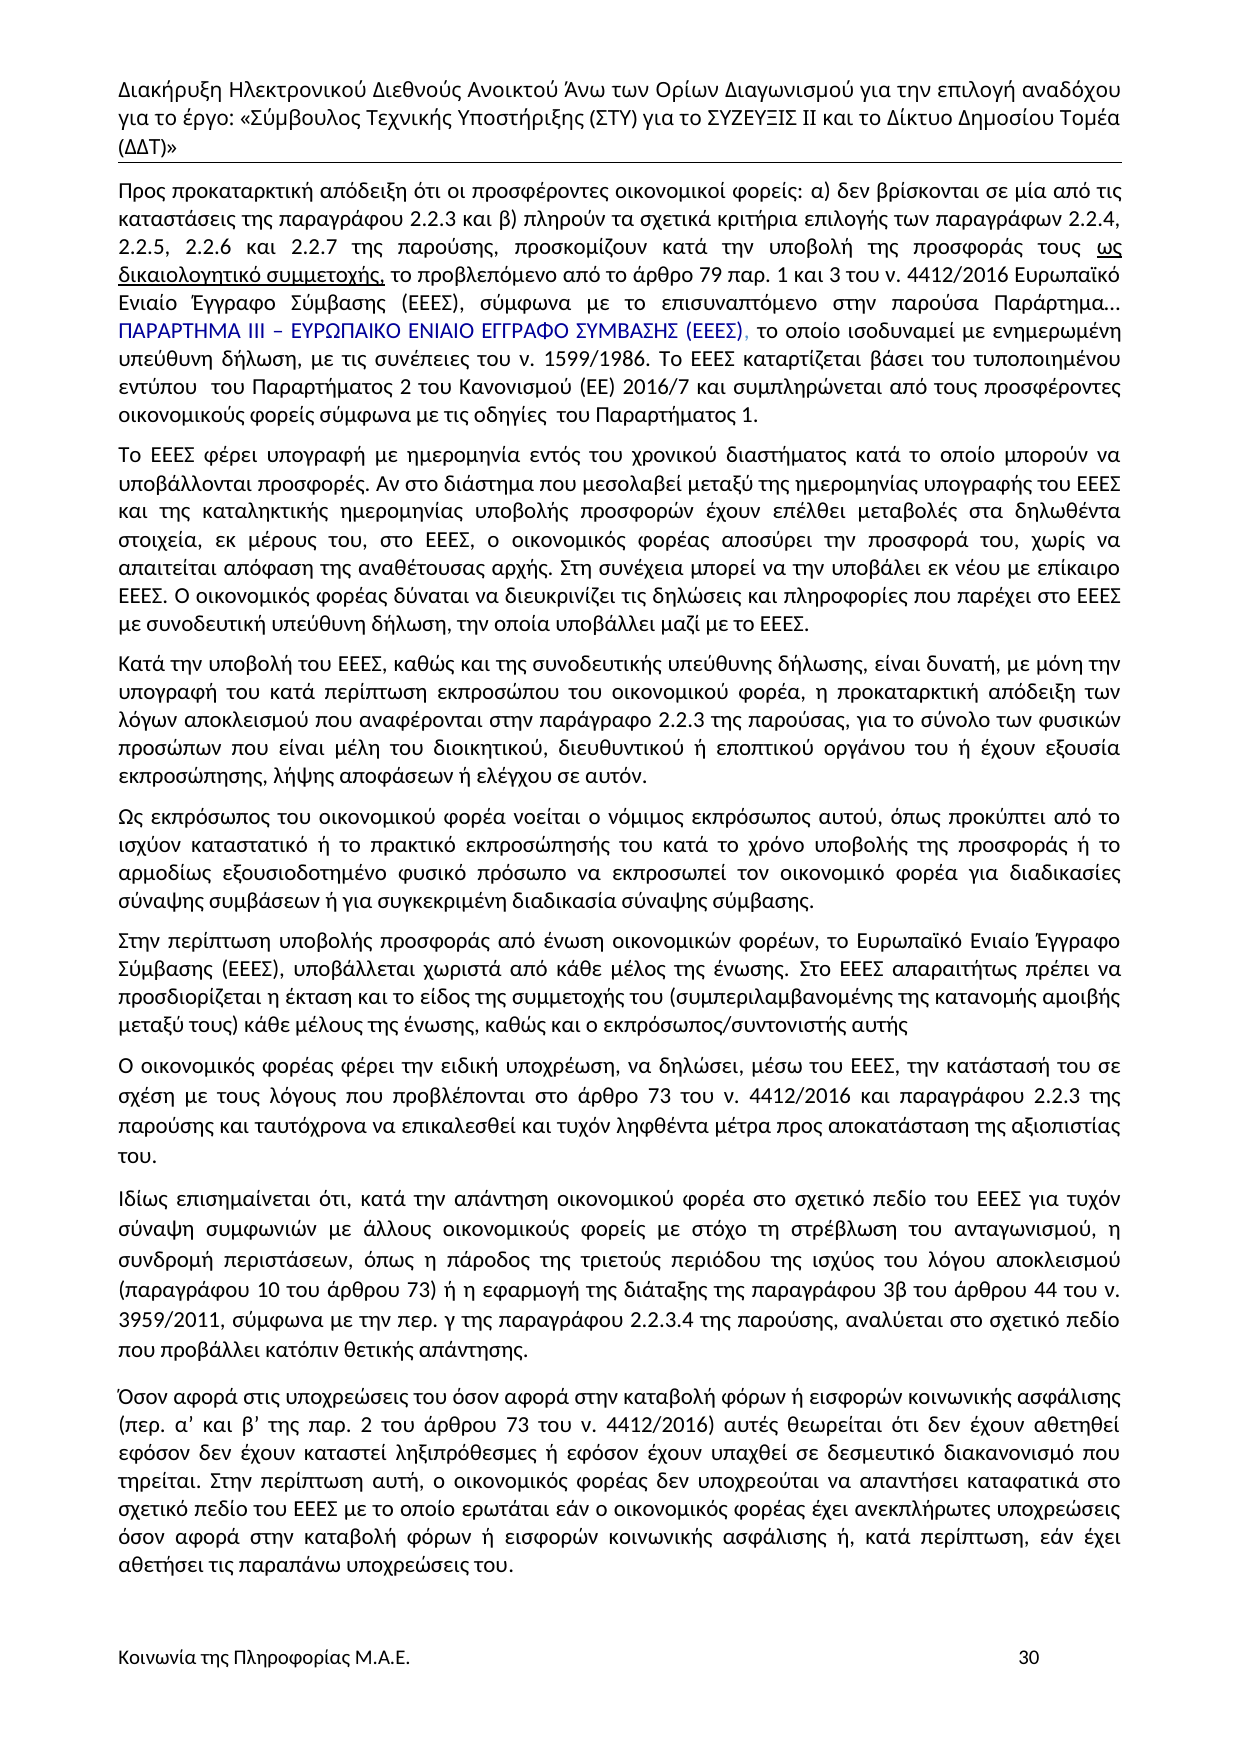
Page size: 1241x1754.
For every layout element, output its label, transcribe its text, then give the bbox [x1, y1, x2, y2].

text Κατά την υποβολή του ΕΕΕΣ, καθώς και της συνοδευτικής υπεύθυνης δήλωσης, είναι δυνατή, με μόνη την υπογραφή του κατά περίπτωση εκπροσώπου του οικονομικού φορέα, η προκαταρκτική απόδειξη των λόγων αποκλεισμού που αναφέρονται στην παράγραφο 2.2.3 της παρούσας, για το σύνολο των φυσικών προσώπων που είναι μέλη του διοικητικού, διευθυντικού ή εποπτικού οργάνου του ή έχουν εξουσία εκπροσώπησης, λήψης αποφάσεων ή ελέγχου σε αυτόν. [118, 649, 1122, 789]
text Στην περίπτωση υποβολής προσφοράς από ένωση οικονομικών φορέων, το Ευρωπαϊκό Ενιαίο Έγγραφο Σύμβασης (ΕΕΕΣ), υποβάλλεται χωριστά από κάθε μέλος της ένωσης. Στο ΕΕΕΣ απαραιτήτως πρέπει να προσδιορίζεται η έκταση και το είδος της συμμετοχής του (συμπεριλαμβανομένης της κατανομής αμοιβής μεταξύ τους) κάθε μέλους της ένωσης, καθώς και ο εκπρόσωπος/συντονιστής αυτής [118, 926, 1122, 1038]
text Το ΕΕΕΣ φέρει υπογραφή με ημερομηνία εντός του χρονικού διαστήματος κατά το οποίο μπορούν να υποβάλλονται προσφορές. Αν στο διάστημα που μεσολαβεί μεταξύ της ημερομηνίας υπογραφής του ΕΕΕΣ και της καταληκτικής ημερομηνίας υποβολής προσφορών έχουν επέλθει μεταβολές στα δηλωθέντα στοιχεία, εκ μέρους του, στο ΕΕΕΣ, ο οικονομικός φορέας αποσύρει την προσφορά του, χωρίς να απαιτείται απόφαση της αναθέτουσας αρχής. Στη συνέχεια μπορεί να την υποβάλει εκ νέου με επίκαιρο ΕΕΕΣ. Ο οικονομικός φορέας δύναται να διευκρινίζει τις δηλώσεις και πληροφορίες που παρέχει στο ΕΕΕΣ με συνοδευτική υπεύθυνη δήλωση, την οποία υποβάλλει μαζί με το ΕΕΕΣ. [118, 441, 1122, 637]
text Όσον αφορά στις υποχρεώσεις του όσον αφορά στην καταβολή φόρων ή εισφορών κοινωνικής ασφάλισης (περ. α’ και β’ της παρ. 2 του άρθρου 73 του ν. 4412/2016) αυτές θεωρείται ότι δεν έχουν αθετηθεί εφόσον δεν έχουν καταστεί ληξιπρόθεσμες ή εφόσον έχουν υπαχθεί σε δεσμευτικό διακανονισμό που τηρείται. Στην περίπτωση αυτή, ο οικονομικός φορέας δεν υποχρεούται να απαντήσει καταφατικά στο σχετικό πεδίο του ΕΕΕΣ με το οποίο ερωτάται εάν ο οικονομικός φορέας έχει ανεκπλήρωτες υποχρεώσεις όσον αφορά στην καταβολή φόρων ή εισφορών κοινωνικής ασφάλισης ή, κατά περίπτωση, εάν έχει αθετήσει τις παραπάνω υποχρεώσεις του. [118, 1382, 1122, 1578]
text Ο οικονομικός φορέας φέρει την ειδική υποχρέωση, να δηλώσει, μέσω του ΕΕΕΣ, την κατάστασή του σε σχέση με τους λόγους που προβλέπονται στο άρθρο 73 του ν. 4412/2016 και παραγράφου 2.2.3 της παρούσης και ταυτόχρονα να επικαλεσθεί και τυχόν ληφθέντα μέτρα προς αποκατάσταση της αξιοπιστίας του. [118, 1051, 1122, 1170]
text Προς προκαταρκτική απόδειξη ότι οι προσφέροντες οικονομικοί φορείς: α) δεν βρίσκονται σε μία από τις καταστάσεις της παραγράφου 2.2.3 και β) πληρούν τα σχετικά κριτήρια επιλογής των παραγράφων 2.2.4, 2.2.5, 2.2.6 και 2.2.7 της παρούσης, προσκομίζουν κατά την υποβολή της προσφοράς τους ως δικαιολογητικό συμμετοχής, το προβλεπόμενο από το άρθρο 79 παρ. 1 και 3 του ν. 4412/2016 Ευρωπαϊκό Ενιαίο Έγγραφο Σύμβασης (ΕΕΕΣ), σύμφωνα με το επισυναπτόμενο στην παρούσα Παράρτημα… ΠΑΡΑΡΤΗΜΑ ΙΙI – ΕΥΡΩΠΑΙΚΟ ΕΝΙΑΙΟ ΕΓΓΡΑΦΟ ΣΥΜΒΑΣΗΣ (ΕΕΕΣ), το οποίο ισοδυναμεί με ενημερωμένη υπεύθυνη δήλωση, με τις συνέπειες του ν. 1599/1986. Το ΕΕΕΣ καταρτίζεται βάσει του τυποποιημένου εντύπου του Παραρτήματος 2 του Κανονισμού (ΕΕ) 2016/7 και συμπληρώνεται από τους προσφέροντες οικονομικούς φορείς σύμφωνα με τις οδηγίες του Παραρτήματος 1. [118, 176, 1122, 428]
text Ως εκπρόσωπος του οικονομικού φορέα νοείται ο νόμιμος εκπρόσωπος αυτού, όπως προκύπτει από το ισχύον καταστατικό ή το πρακτικό εκπροσώπησής του κατά το χρόνο υποβολής της προσφοράς ή το αρμοδίως εξουσιοδοτημένο φυσικό πρόσωπο να εκπροσωπεί τον οικονομικό φορέα για διαδικασίες σύναψης συμβάσεων ή για συγκεκριμένη διαδικασία σύναψης σύμβασης. [118, 802, 1122, 914]
text Ιδίως επισημαίνεται ότι, κατά την απάντηση οικονομικού φορέα στο σχετικό πεδίο του ΕΕΕΣ για τυχόν σύναψη συμφωνιών με άλλους οικονομικούς φορείς με στόχο τη στρέβλωση του ανταγωνισμού, η συνδρομή περιστάσεων, όπως η πάροδος της τριετούς περιόδου της ισχύος του λόγου αποκλεισμού (παραγράφου 10 του άρθρου 73) ή η εφαρμογή της διάταξης της παραγράφου 3β του άρθρου 44 του ν. 3959/2011, σύμφωνα με την περ. γ της παραγράφου 2.2.3.4 της παρούσης, αναλύεται στο σχετικό πεδίο που προβάλλει κατόπιν θετικής απάντησης. [118, 1184, 1122, 1363]
